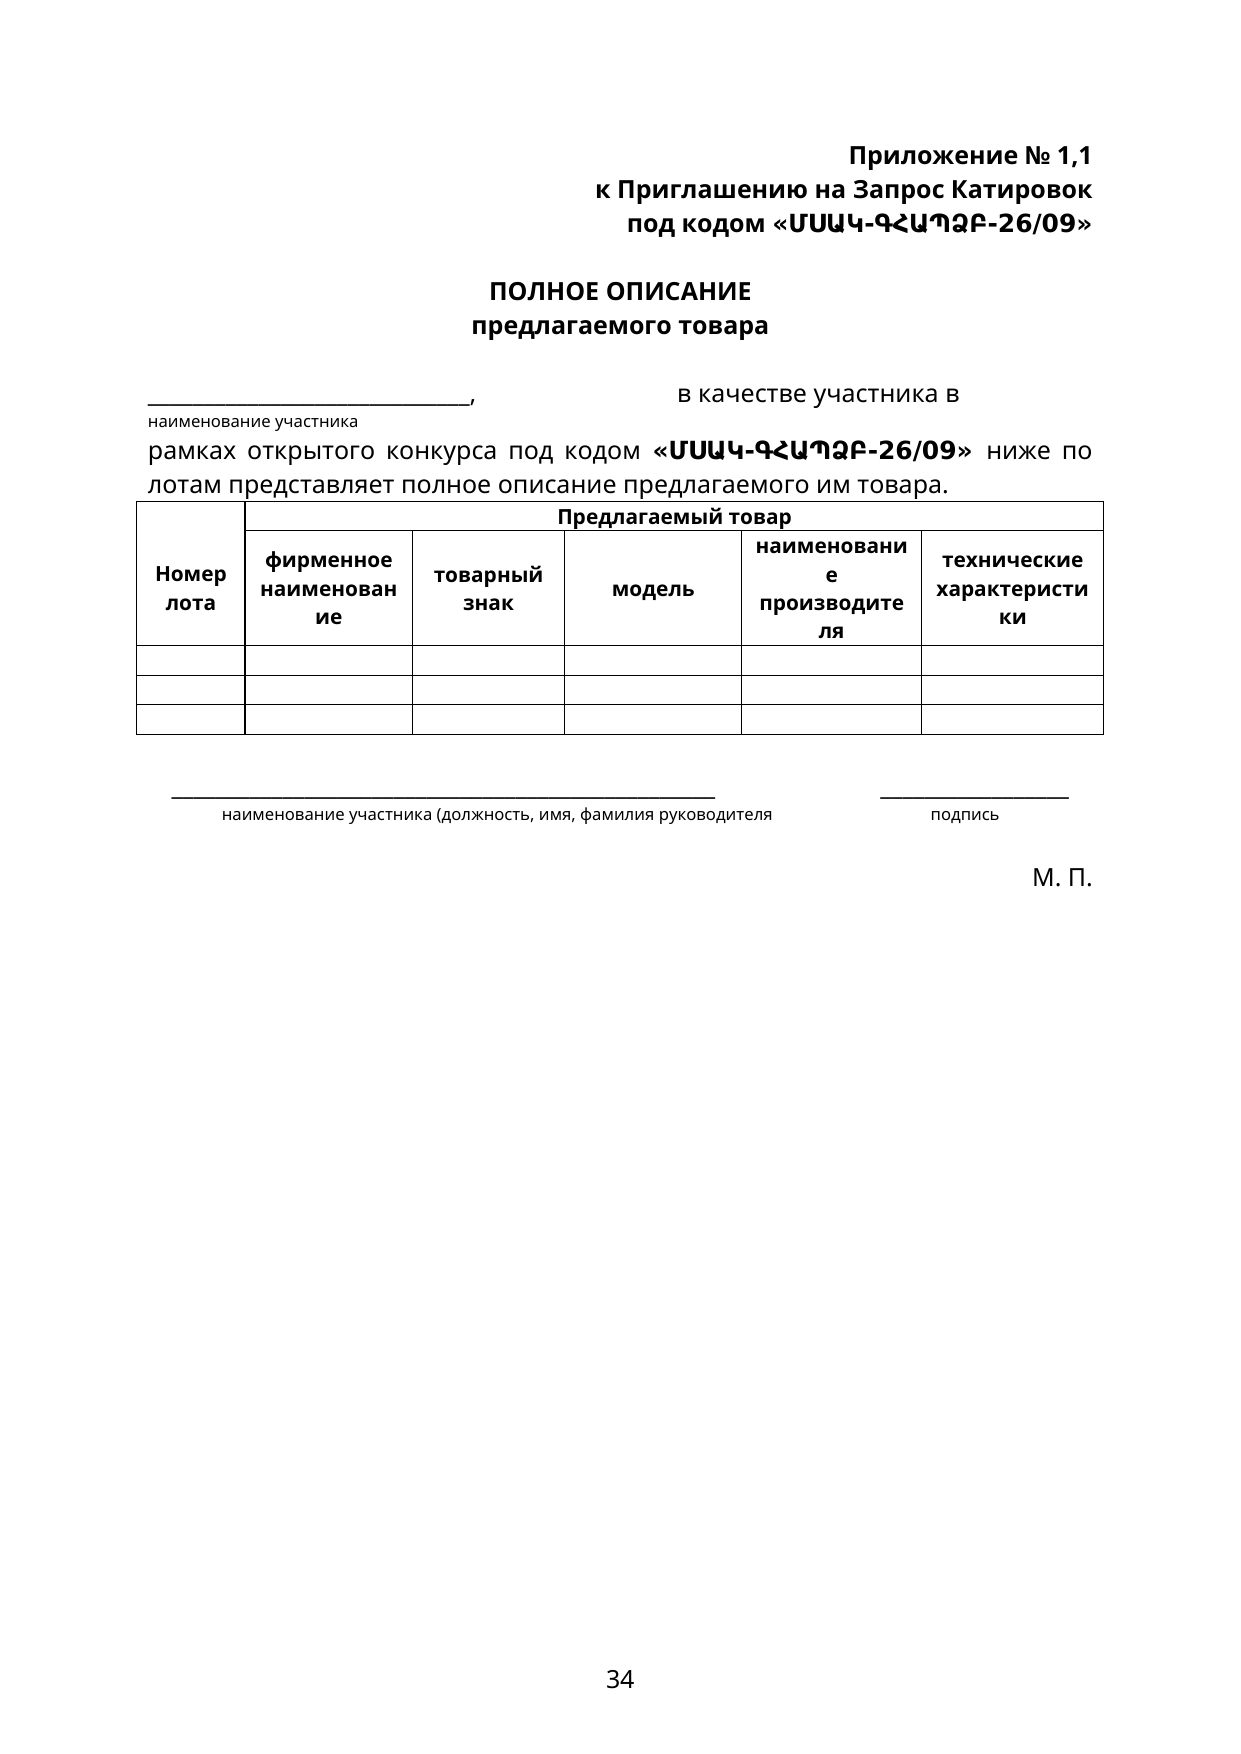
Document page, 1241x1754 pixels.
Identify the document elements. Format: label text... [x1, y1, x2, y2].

subtitle Приложение № 1,1 [148, 137, 1092, 172]
text наименование участника (должность, имя, фамилия руководителя подпись [222, 803, 1092, 825]
table_cell [137, 676, 244, 704]
table_cell [922, 646, 1103, 674]
table_cell модель [565, 531, 741, 645]
table_cell [413, 676, 564, 704]
table_cell [565, 676, 741, 704]
text рамках открытого конкурса под кодом «ՄՍԱԿ-ԳՀԱՊՁԲ-26/09» ниже по лотам представляет полное описание предлагаемого им товара. [148, 433, 1092, 501]
table_cell [922, 705, 1103, 733]
table_cell [413, 646, 564, 674]
table_cell технические характеристики [922, 531, 1103, 645]
table_cell [246, 676, 412, 704]
table_cell [742, 676, 921, 704]
text М. П. [148, 859, 1092, 893]
table_header Номер лота [137, 502, 244, 645]
table_cell фирменное наименование [246, 531, 412, 645]
table_header Предлагаемый товар [246, 502, 1103, 530]
table_cell [413, 705, 564, 733]
table_cell [137, 705, 244, 733]
table_cell [565, 646, 741, 674]
table_cell [137, 646, 244, 674]
text наименование участника [148, 410, 1092, 433]
table_cell товарный знак [413, 531, 564, 645]
subtitle ПОЛНОЕ ОПИСАНИЕ [207, 274, 1034, 308]
text _____________________________, в качестве участника в [148, 376, 1092, 410]
subtitle предлагаемого товара [207, 308, 1034, 342]
table_cell [246, 646, 412, 674]
table_cell [742, 646, 921, 674]
text к Приглашению на Запрос Катировок [148, 172, 1092, 206]
table_cell наименование производителя [742, 531, 921, 645]
text под кодом «ՄՍԱԿ-ԳՀԱՊՁԲ-26/09» [148, 206, 1092, 240]
table_cell [565, 705, 741, 733]
table_cell [246, 705, 412, 733]
table_cell [742, 705, 921, 733]
table_cell [922, 676, 1103, 704]
text _________________________________________________ _________________ [148, 769, 1092, 803]
